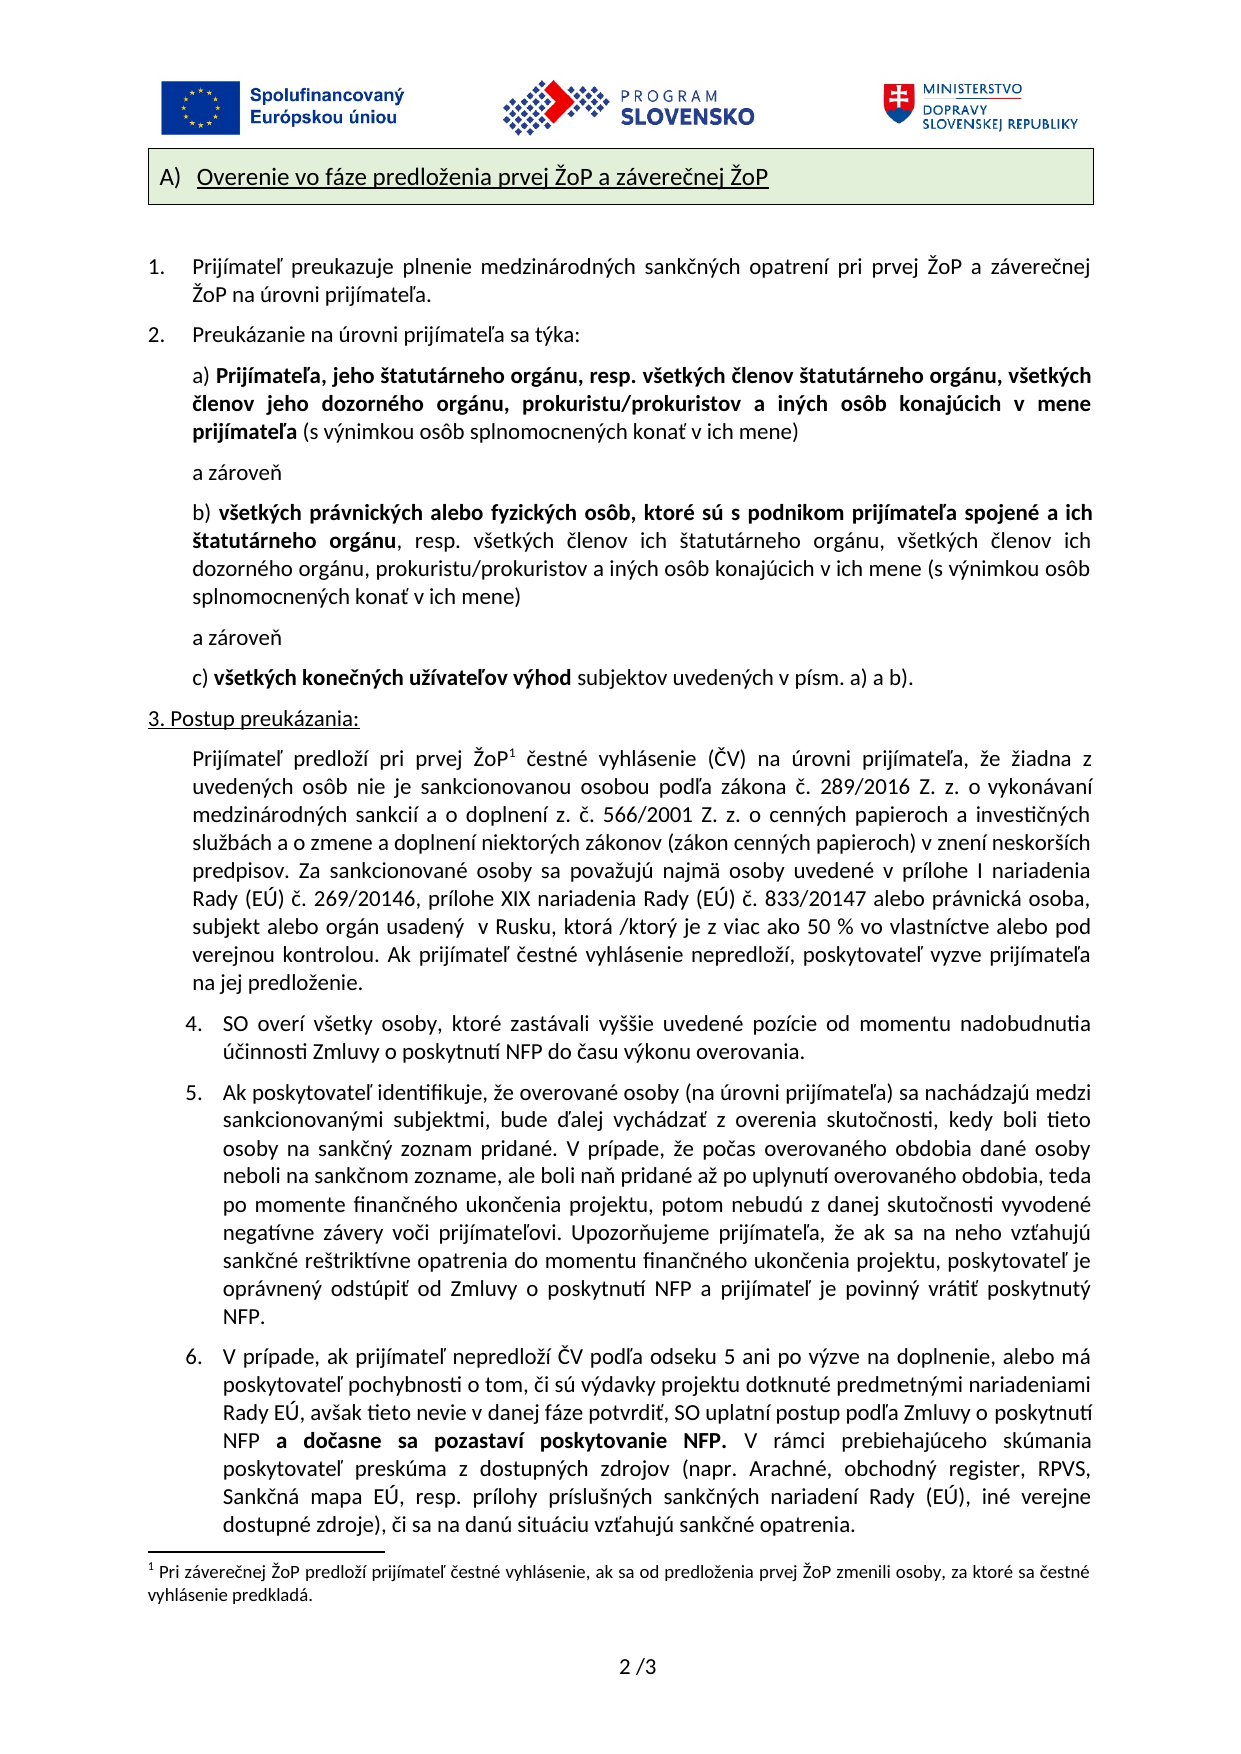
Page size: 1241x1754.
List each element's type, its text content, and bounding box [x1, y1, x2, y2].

text a zároveň [177, 623, 1093, 651]
list SO overí všetky osoby, ktoré zastávali vyššie uvedené pozície od momentu nadobudnutia účinnosti Zmluvy o poskytnutí NFP do času výkonu overovania. [185, 1009, 1093, 1065]
text 3. Postup preukázania: [148, 704, 1093, 732]
list Ak poskytovateľ identifikuje, že overované osoby (na úrovni prijímateľa) sa nachádzajú medzi sankcionovanými subjektmi, bude ďalej vychádzať z overenia skutočnosti, kedy boli tieto osoby na sankčný zoznam pridané. V prípade, že počas overovaného obdobia dané osoby neboli na sankčnom zozname, ale boli naň pridané až po uplynutí overovaného obdobia, teda po momente finančného ukončenia projektu, potom nebudú z danej skutočnosti vyvodené negatívne závery voči prijímateľovi. Upozorňujeme prijímateľa, že ak sa na neho vzťahujú sankčné reštriktívne opatrenia do momentu finančného ukončenia projektu, poskytovateľ je oprávnený odstúpiť od Zmluvy o poskytnutí NFP a prijímateľ je povinný vrátiť poskytnutý NFP. [185, 1078, 1093, 1330]
text Prijímateľ predloží pri prvej ŽoP čestné vyhlásenie (ČV) na úrovni prijímateľa, že žiadna z uvedených osôb nie je sankcionovanou osobou podľa zákona č. 289/2016 Z. z. o vykonávaní medzinárodných sankcií a o doplnení z. č. 566/2001 Z. z. o cenných papieroch a investičných službách a o zmene a doplnení niektorých zákonov (zákon cenných papieroch) v znení neskorších predpisov. Za sankcionované osoby sa považujú najmä osoby uvedené v prílohe I nariadenia Rady (EÚ) č. 269/20146, prílohe XIX nariadenia Rady (EÚ) č. 833/20147 alebo právnická osoba, subjekt alebo orgán usadený v Rusku, ktorá /ktorý je z viac ako 50 % vo vlastníctve alebo pod verejnou kontrolou. Ak prijímateľ čestné vyhlásenie nepredloží, poskytovateľ vyzve prijímateľa na jej predloženie. [192, 744, 1093, 997]
table_header Overenie vo fáze predloženia prvej ŽoP a záverečnej ŽoP [149, 149, 1093, 204]
list V prípade, ak prijímateľ nepredloží ČV podľa odseku 5 ani po výzve na doplnenie, alebo má poskytovateľ pochybnosti o tom, či sú výdavky projektu dotknuté predmetnými nariadeniami Rady EÚ, avšak tieto nevie v danej fáze potvrdiť, SO uplatní postup podľa Zmluvy o poskytnutí NFP a dočasne sa pozastaví poskytovanie NFP. V rámci prebiehajúceho skúmania poskytovateľ preskúma z dostupných zdrojov (napr. Arachné, obchodný register, RPVS, Sankčná mapa EÚ, resp. prílohy príslušných sankčných nariadení Rady (EÚ), iné verejne dostupné zdroje), či sa na danú situáciu vzťahujú sankčné opatrenia. [185, 1342, 1093, 1538]
text c) všetkých konečných užívateľov výhod subjektov uvedených v písm. a) a b). [177, 663, 1093, 691]
text b) všetkých právnických alebo fyzických osôb, ktoré sú s podnikom prijímateľa spojené a ich štatutárneho orgánu, resp. všetkých členov ich štatutárneho orgánu, všetkých členov ich dozorného orgánu, prokuristu/prokuristov a iných osôb konajúcich v ich mene (s výnimkou osôb splnomocnených konať v ich mene) [192, 498, 1093, 610]
list Preukázanie na úrovni prijímateľa sa týka: [148, 321, 1093, 349]
picture [147, 73, 1092, 142]
text a) Prijímateľa, jeho štatutárneho orgánu, resp. všetkých členov štatutárneho orgánu, všetkých členov jeho dozorného orgánu, prokuristu/prokuristov a iných osôb konajúcich v mene prijímateľa (s výnimkou osôb splnomocnených konať v ich mene) [192, 361, 1093, 445]
list Prijímateľ preukazuje plnenie medzinárodných sankčných opatrení pri prvej ŽoP a záverečnej ŽoP na úrovni prijímateľa. [148, 252, 1093, 308]
text a zároveň [177, 458, 1093, 486]
